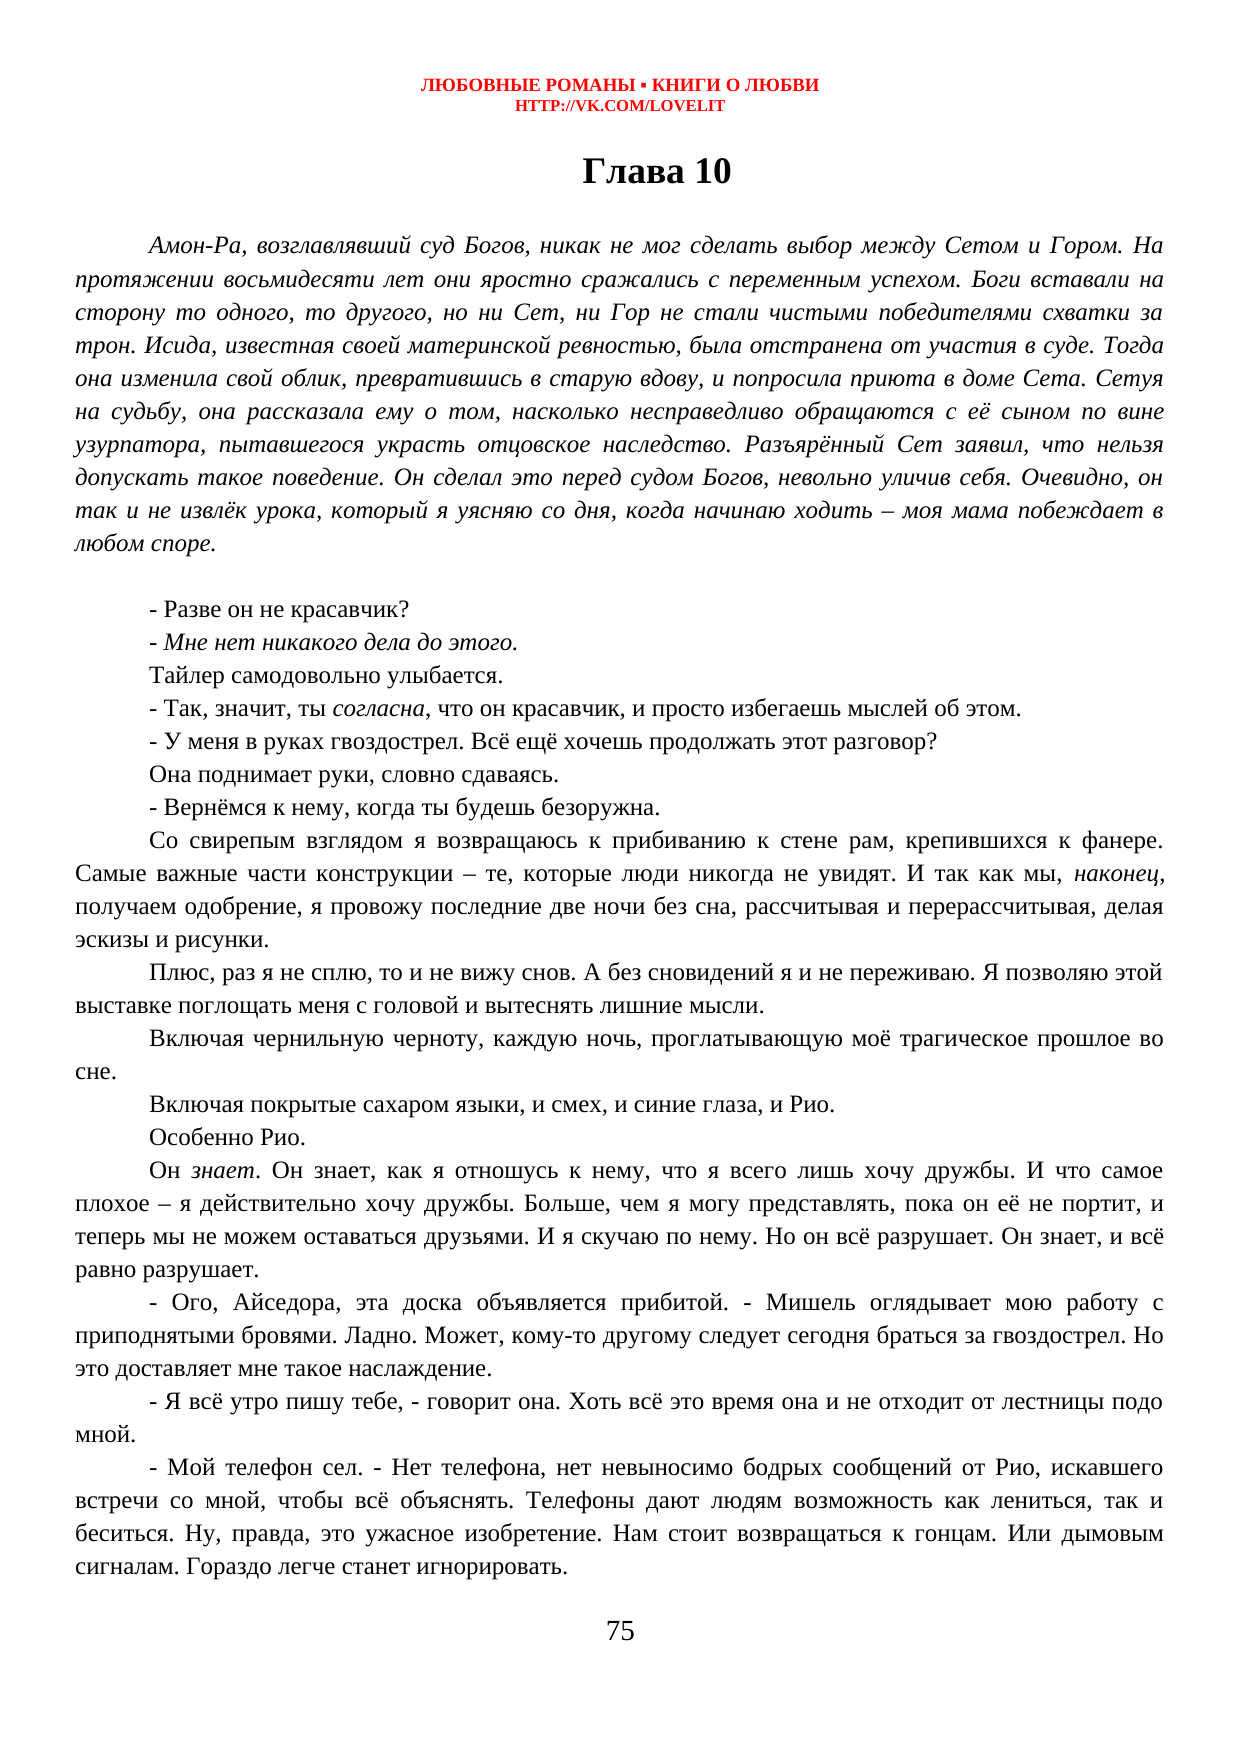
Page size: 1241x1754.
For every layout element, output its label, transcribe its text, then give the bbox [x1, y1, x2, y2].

text Тайлер самодовольно улыбается. [75, 660, 1165, 689]
text - Разве он не красавчик? [75, 594, 1165, 623]
text Со свирепым взглядом я возвращаюсь к прибиванию к стене рам, крепившихся к фанере. Самые важные части конструкции – те, которые люди никогда не увидят. И так как мы, наконец, получаем одобрение, я провожу последние две ночи без сна, рассчитывая и перерассчитывая, делая эскизы и рисунки. [75, 825, 1165, 953]
text Амон-Ра, возглавлявший суд Богов, никак не мог сделать выбор между Сетом и Гором. На протяжении восьмидесяти лет они яростно сражались с переменным успехом. Боги вставали на сторону то одного, то другого, но ни Сет, ни Гор не стали чистыми победителями схватки за трон. Исида, известная своей материнской ревностью, была отстранена от участия в суде. Тогда она изменила свой облик, превратившись в старую вдову, и попросила приюта в доме Сета. Сетуя на судьбу, она рассказала ему о том, насколько несправедливо обращаются с её сыном по вине узурпатора, пытавшегося украсть отцовское наследство. Разъярённый Сет заявил, что нельзя допускать такое поведение. Он сделал это перед судом Богов, невольно уличив себя. Очевидно, он так и не извлёк урока, который я уясняю со дня, когда начинаю ходить – моя мама побеждает в любом споре. [75, 231, 1165, 557]
text Включая чернильную черноту, каждую ночь, проглатывающую моё трагическое прошлое во сне. [75, 1023, 1165, 1085]
text - Мой телефон сел. - Нет телефона, нет невыносимо бодрых сообщений от Рио, искавшего встречи со мной, чтобы всё объяснять. Телефоны дают людям возможность как лениться, так и беситься. Ну, правда, это ужасное изобретение. Нам стоит возвращаться к гонцам. Или дымовым сигналам. Гораздо легче станет игнорировать. [75, 1452, 1165, 1580]
text - Так, значит, ты согласна, что он красавчик, и просто избегаешь мыслей об этом. [75, 693, 1165, 722]
text - Я всё утро пишу тебе, - говорит она. Хоть всё это время она и не отходит от лестницы подо мной. [75, 1386, 1165, 1448]
text Особенно Рио. [75, 1122, 1165, 1151]
text Он знает. Он знает, как я отношусь к нему, что я всего лишь хочу дружбы. И что самое плохое – я действительно хочу дружбы. Больше, чем я могу представлять, пока он её не портит, и теперь мы не можем оставаться друзьями. И я скучаю по нему. Но он всё разрушает. Он знает, и всё равно разрушает. [75, 1155, 1165, 1283]
text - Мне нет никакого дела до этого. [75, 627, 1165, 656]
text Плюс, раз я не сплю, то и не вижу снов. А без сновидений я и не переживаю. Я позволяю этой выставке поглощать меня с головой и вытеснять лишние мысли. [75, 957, 1165, 1019]
text Она поднимает руки, словно сдаваясь. [75, 759, 1165, 788]
text Глава 10 [75, 148, 1165, 191]
text Включая покрытые сахаром языки, и смех, и синие глаза, и Рио. [75, 1089, 1165, 1118]
text - Ого, Айседора, эта доска объявляется прибитой. - Мишель оглядывает мою работу с приподнятыми бровями. Ладно. Может, кому-то другому следует сегодня браться за гвоздострел. Но это доставляет мне такое наслаждение. [75, 1287, 1165, 1382]
text - У меня в руках гвоздострел. Всё ещё хочешь продолжать этот разговор? [75, 726, 1165, 755]
text - Вернёмся к нему, когда ты будешь безоружна. [75, 792, 1165, 821]
